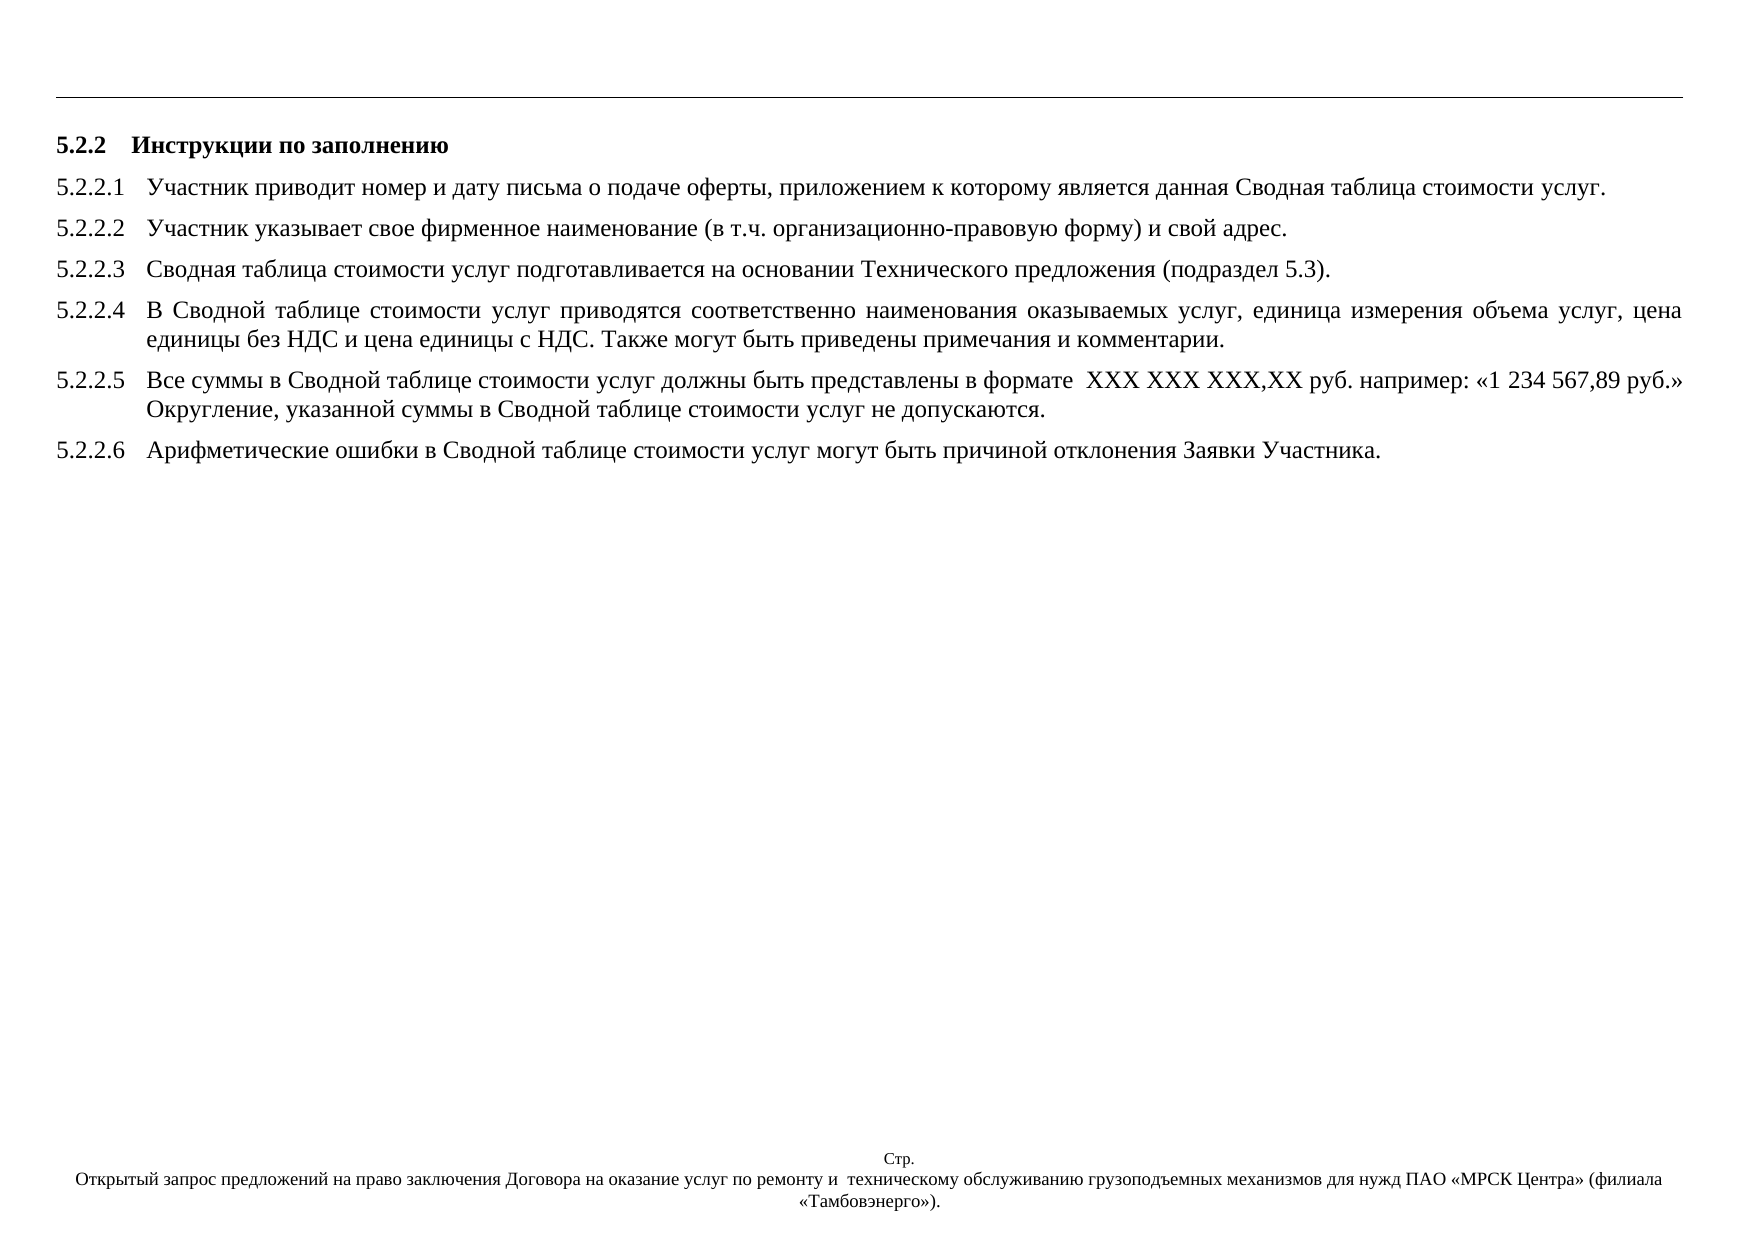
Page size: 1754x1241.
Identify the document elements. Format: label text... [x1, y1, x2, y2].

list Участник приводит номер и дату письма о подаче оферты, приложением к которому является данная Сводная таблица стоимости услуг. [56, 172, 1683, 201]
subtitle Инструкции по заполнению [56, 131, 1683, 159]
list В Сводной таблице стоимости услуг приводятся соответственно наименования оказываемых услуг, единица измерения объема услуг, цена единицы без НДС и цена единицы с НДС. Также могут быть приведены примечания и комментарии. [56, 296, 1683, 353]
list Участник указывает свое фирменное наименование (в т.ч. организационно-правовую форму) и свой адрес. [56, 213, 1683, 242]
list Все суммы в Сводной таблице стоимости услуг должны быть представлены в формате XXX XXX XXX,XX руб. например: «1 234 567,89 руб.» Округление, указанной суммы в Сводной таблице стоимости услуг не допускаются. [56, 366, 1683, 423]
list Арифметические ошибки в Сводной таблице стоимости услуг могут быть причиной отклонения Заявки Участника. [56, 436, 1683, 464]
list Сводная таблица стоимости услуг подготавливается на основании Технического предложения (подраздел 5.3). [56, 254, 1683, 283]
